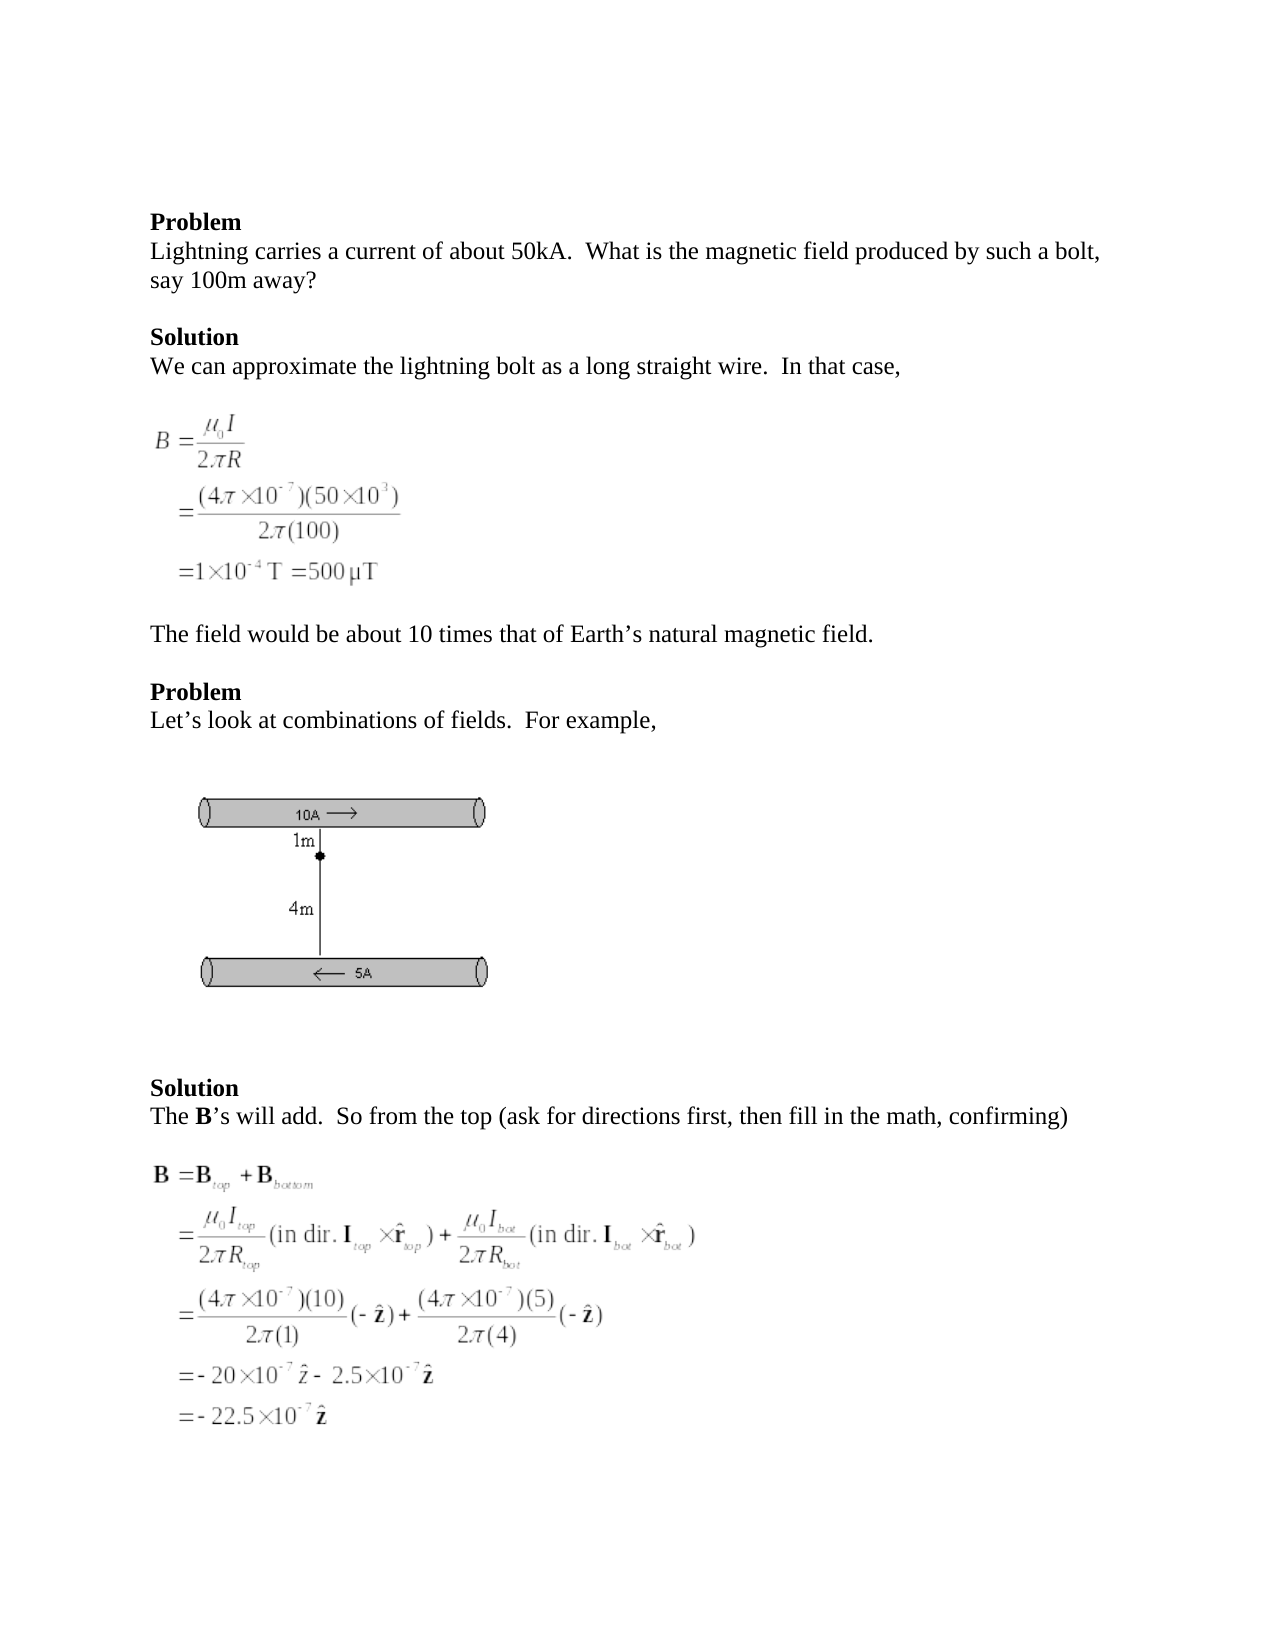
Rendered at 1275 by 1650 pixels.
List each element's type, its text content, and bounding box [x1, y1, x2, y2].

text Problem [150, 207, 1125, 236]
text We can approximate the lightning bolt as a long straight wire. In that case, [150, 351, 1125, 380]
picture [150, 762, 563, 1044]
text Solution [150, 1073, 1125, 1101]
text Solution [150, 322, 1125, 351]
text Let’s look at combinations of fields. For example, [150, 705, 1125, 734]
text Lightning carries a current of about 50kA. What is the magnetic field produced by such a bolt, say 100m away? [150, 236, 1125, 294]
text The B’s will add. So from the top (ask for directions first, then fill in the math, confirming) [150, 1101, 1125, 1130]
text The field would be about 10 times that of Earth’s natural magnetic field. [150, 619, 1125, 648]
text Problem [150, 677, 1125, 705]
